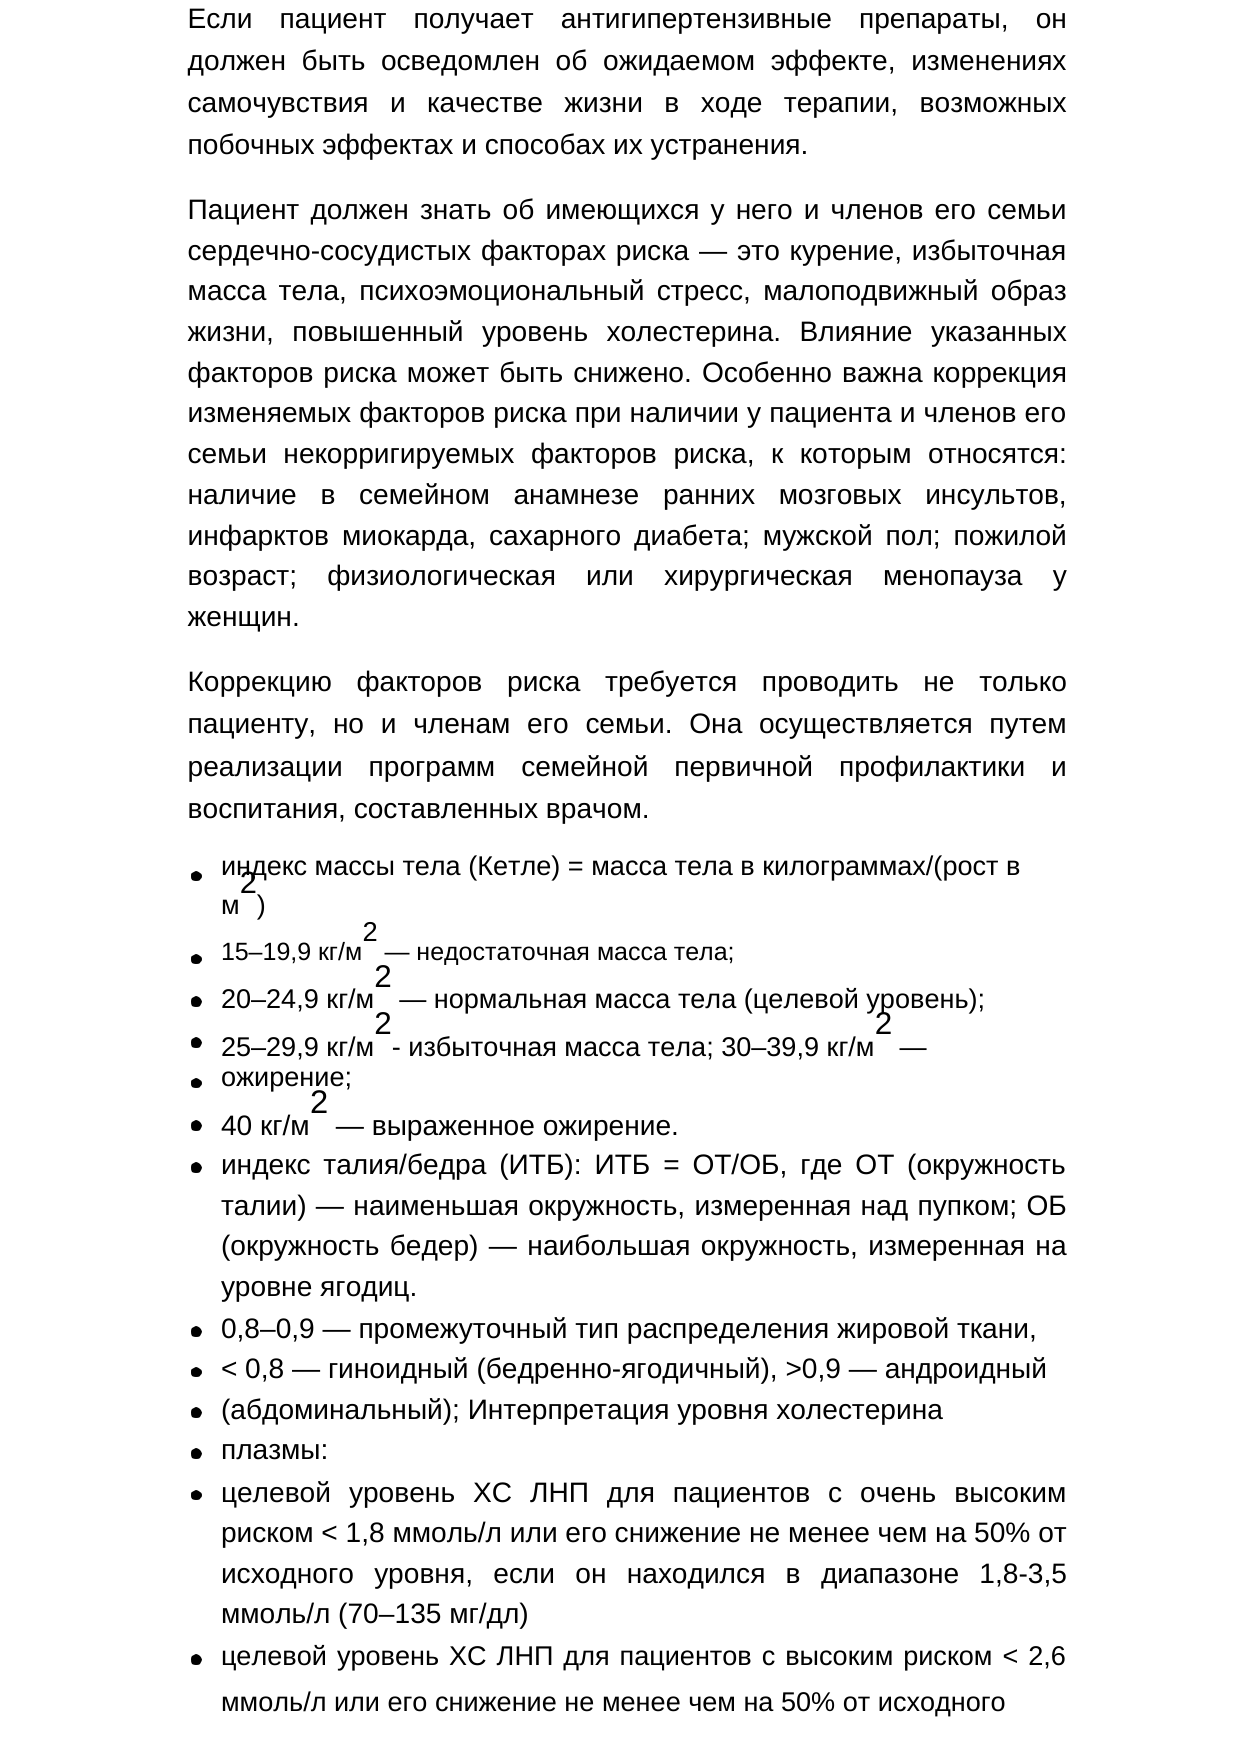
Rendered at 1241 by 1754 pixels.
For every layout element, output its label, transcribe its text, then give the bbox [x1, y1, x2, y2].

text Если пациент получает антигипертензивные препараты, он должен быть осведомлен об ожидаемом эффекте, изменениях самочувствия и качестве жизни в ходе терапии, возможных побочных эффектах и способах их устранения. [187, 2, 1067, 161]
picture [188, 995, 203, 1009]
picture [188, 1076, 203, 1090]
picture [188, 1488, 203, 1502]
picture [188, 1365, 203, 1379]
picture [188, 1035, 203, 1050]
text Пациент должен знать об имеющихся у него и членов его семьи сердечно-сосудистых факторах риска — это курение, избыточная масса тела, психоэмоциональный стресс, малоподвижный образ жизни, повышенный уровень холестерина. Влияние указанных факторов риска может быть снижено. Особенно важна коррекция изменяемых факторов риска при наличии у пациента и членов его семьи некорригируемых факторов риска, к которым относятся: наличие в семейном анамнезе ранних мозговых инсультов, инфарктов миокарда, сахарного диабета; мужской пол; пожилой возраст; физиологическая или хирургическая менопауза у женщин. [187, 193, 1067, 632]
picture [188, 1324, 203, 1339]
picture [188, 1446, 203, 1461]
text 40 кг/м2 — выраженное ожирение. [221, 1094, 1090, 1146]
text 15–19,9 кг/м2 — недостаточная масса тела; [221, 928, 1090, 968]
picture [188, 1652, 203, 1667]
picture [188, 1406, 203, 1420]
text целевой уровень ХС ЛНП для пациентов с очень высоким риском < 1,8 ммоль/л или его снижение не менее чем на 50% от исходного уровня, если он находился в диапазоне 1,8-3,5 ммоль/л (70–135 мг/дл) [221, 1476, 1067, 1629]
text индекс талия/бедра (ИТБ): ИТБ = ОТ/ОБ, где ОТ (окружность талии) — наименьшая окружность, измеренная над пупком; ОБ (окружность бедер) — наибольшая окружность, измеренная на уровне ягодиц. [221, 1148, 1067, 1302]
text Коррекцию факторов риска требуется проводить не только пациенту, но и членам его семьи. Она осуществляется путем реализации программ семейной первичной профилактики и воспитания, составленных врачом. [187, 665, 1067, 824]
text целевой уровень ХС ЛНП для пациентов с высоким риском < 2,6 ммоль/л или его снижение не менее чем на 50% от исходного [221, 1639, 1067, 1717]
text 20–24,9 кг/м2 — нормальная масса тела (целевой уровень); 25–29,9 кг/м2- избыточная масса тела; 30–39,9 кг/м2 — ожирение; [221, 970, 1001, 1092]
picture [188, 1161, 203, 1175]
picture [188, 952, 203, 966]
picture [188, 1118, 203, 1133]
picture [188, 869, 203, 883]
text индекс массы тела (Кетле) = масса тела в килограммах/(рост в м2) [221, 856, 1067, 926]
text 0,8–0,9 — промежуточный тип распределения жировой ткани, < 0,8 — гиноидный (бедренно-ягодичный), >0,9 — андроидный (абдоминальный); Интерпретация уровня холестерина плазмы: [221, 1312, 1048, 1466]
